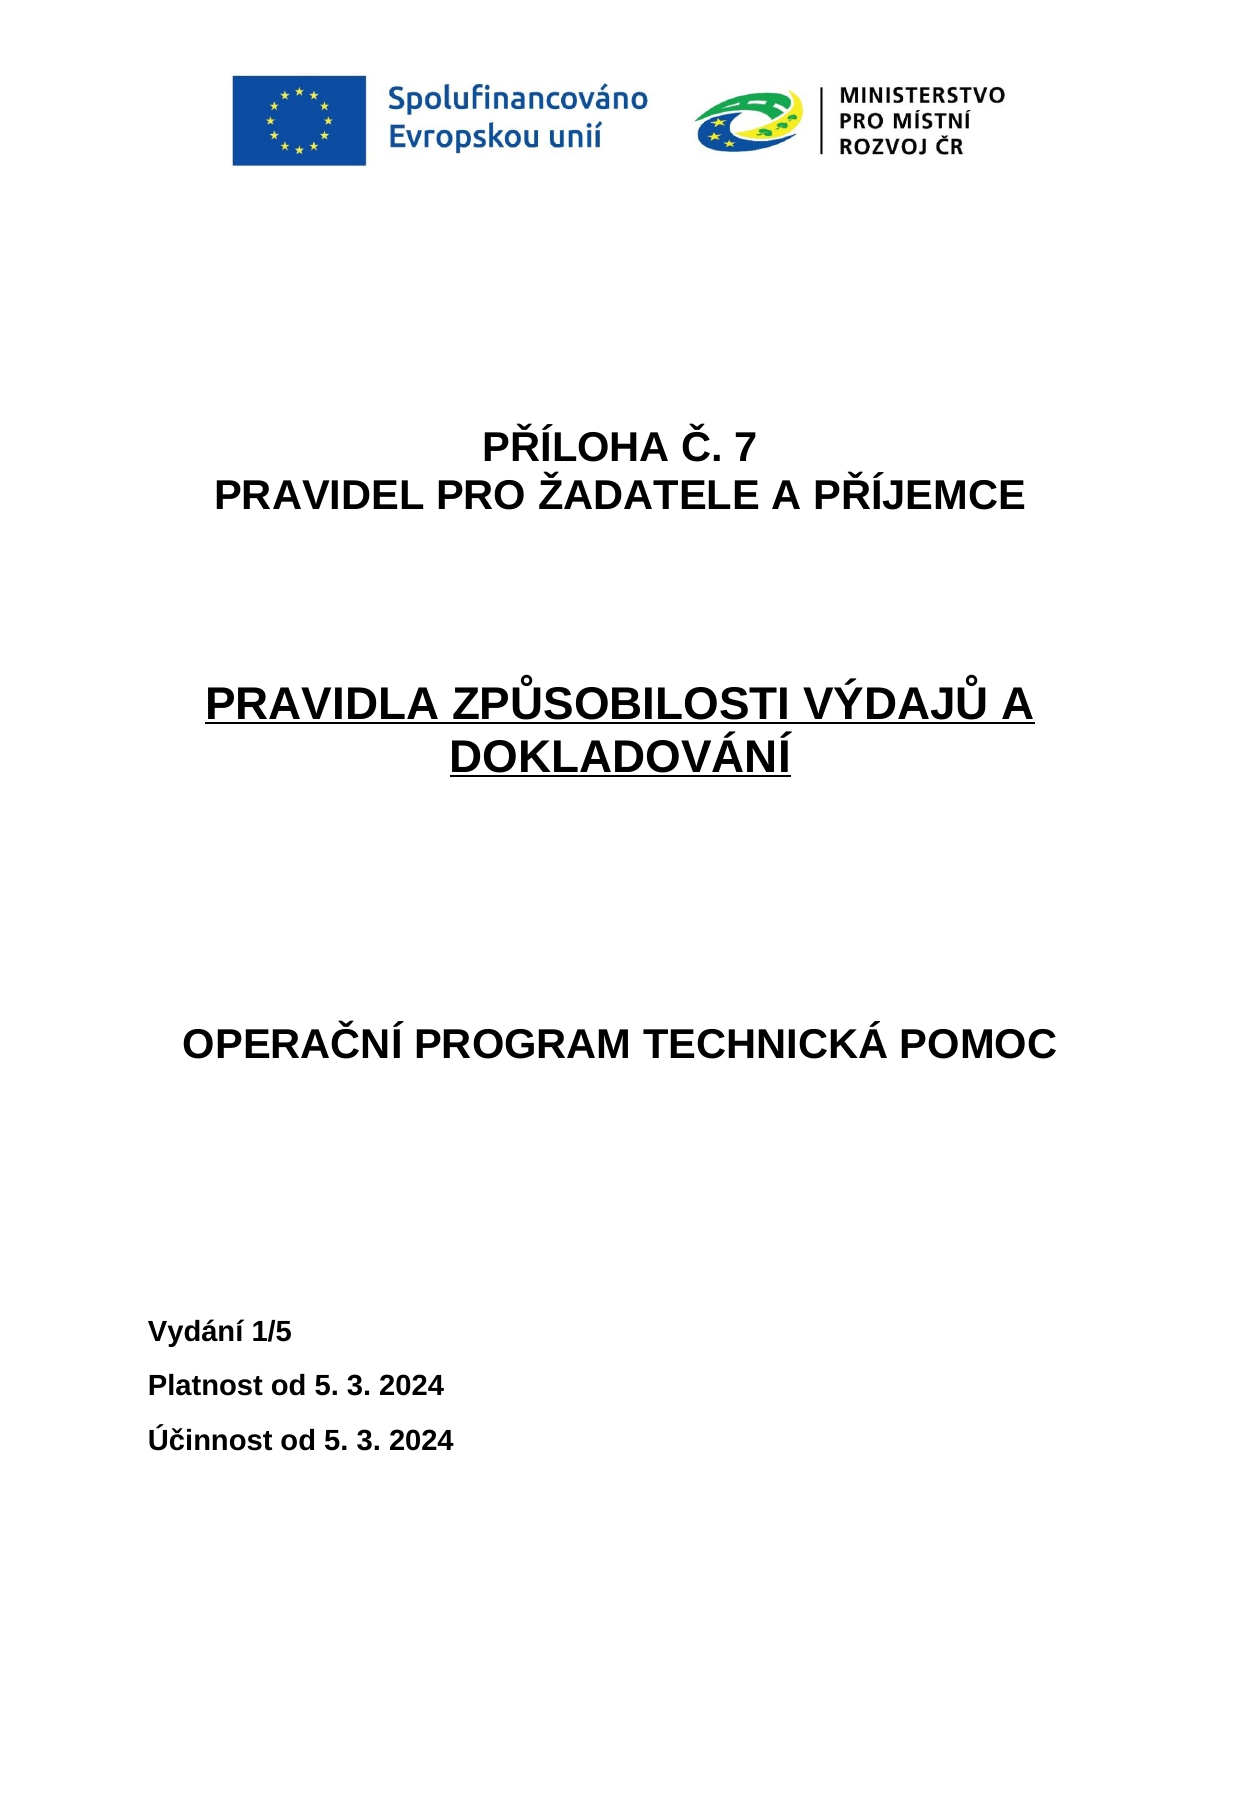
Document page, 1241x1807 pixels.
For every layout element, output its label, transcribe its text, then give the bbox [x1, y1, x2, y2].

text Vydání 1/5 [148, 1314, 1092, 1347]
text Pravidla způsobilosti výdajů a dokladování [148, 676, 1092, 782]
text PŘÍLOHA Č. 7 [148, 422, 1092, 470]
text Platnost od 5. 3. 2024 [148, 1368, 1092, 1402]
text Účinnost od 5. 3. 2024 [148, 1422, 1092, 1456]
text pravidel pro žadatele A příjemce [148, 470, 1092, 518]
picture [230, 73, 1010, 168]
text Operační program technická pomoc [148, 1019, 1092, 1067]
